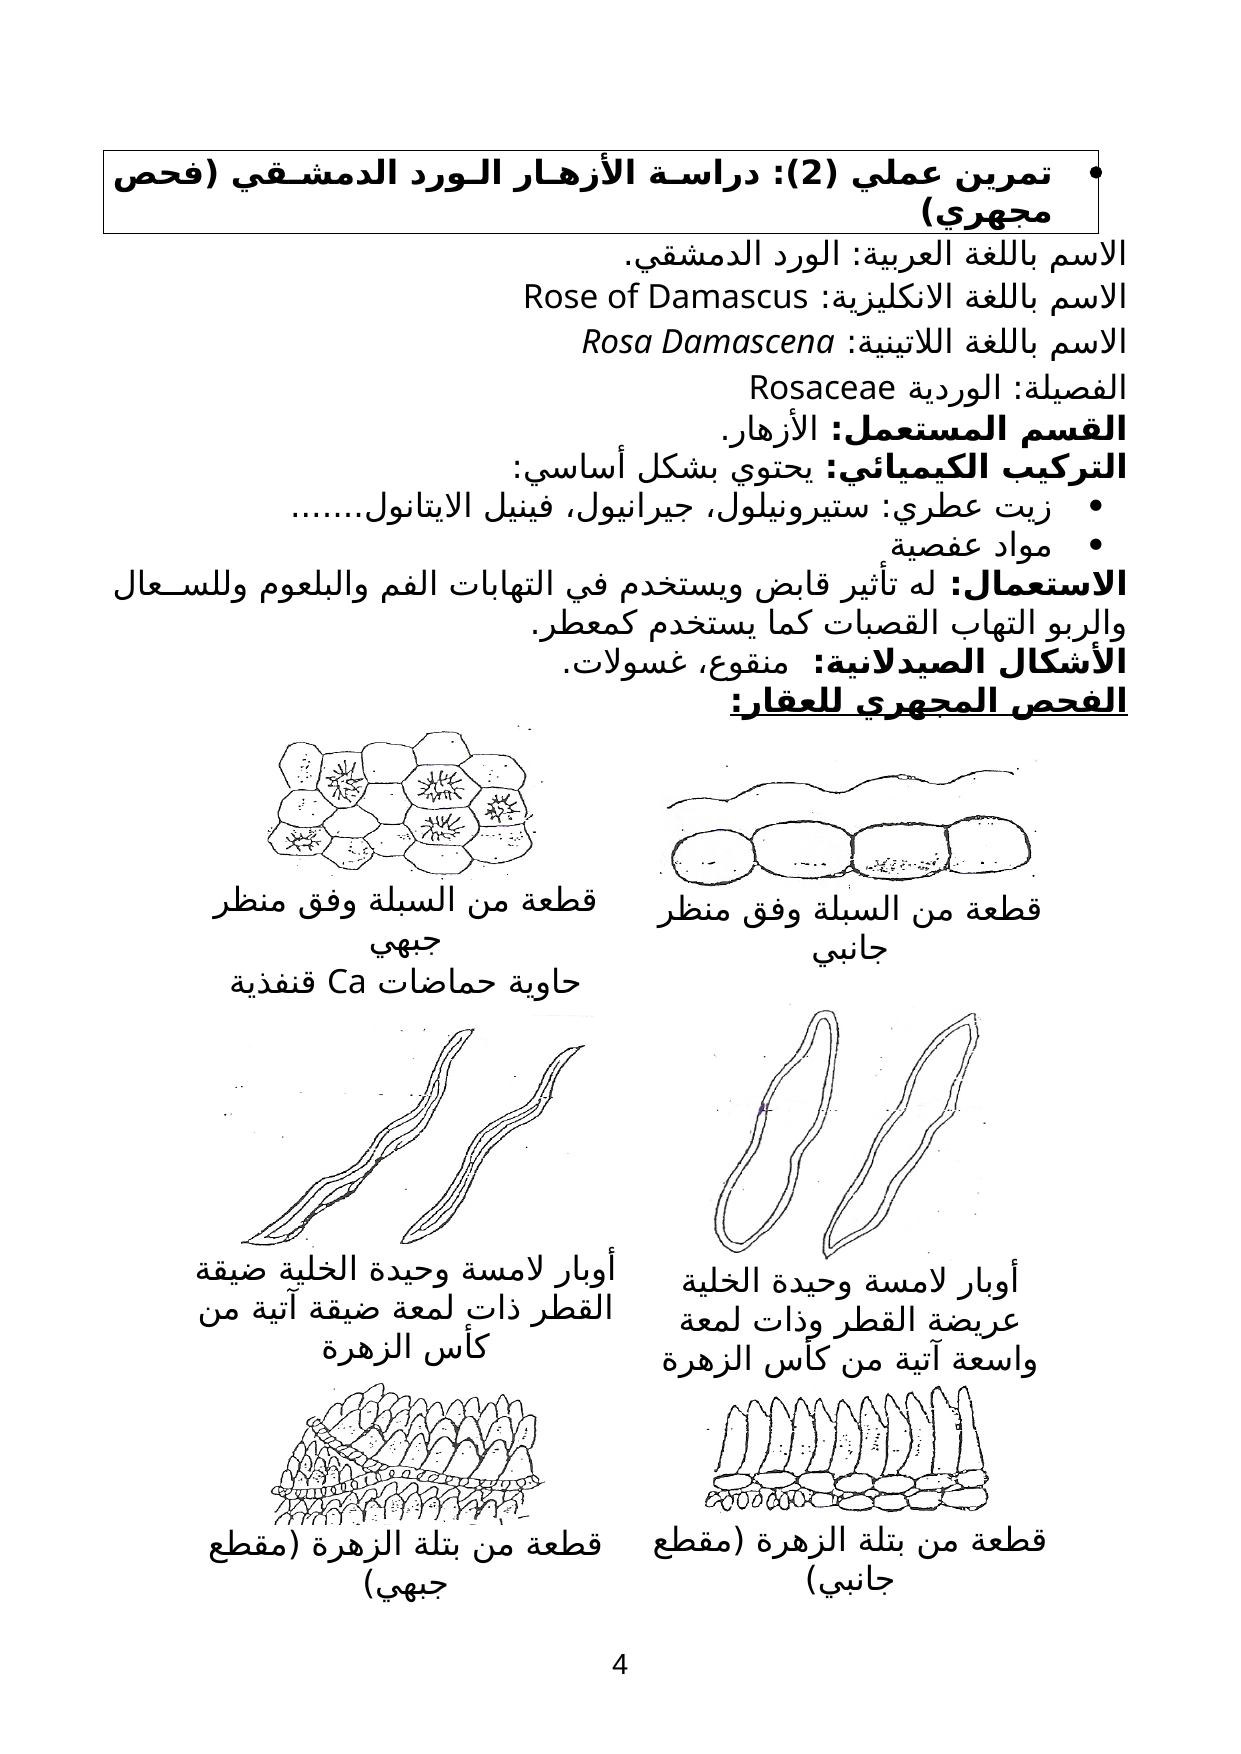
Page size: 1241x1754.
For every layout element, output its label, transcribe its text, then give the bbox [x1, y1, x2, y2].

table_cell أوبار لامسة وحيدة الخلية عريضة القطر وذات لمعة واسعة آتية من كأس الزهرة [636, 1004, 1065, 1378]
table_cell قطعة من بتلة الزهرة (مقطع جانبي) [636, 1378, 1065, 1602]
list زيت عطري: ستيرونيلول، جيرانيول، فينيل الايتانول....... [112, 487, 1090, 526]
list مواد عفصية [112, 526, 1090, 564]
table_cell قطعة من بتلة الزهرة (مقطع جبهي) [176, 1378, 636, 1602]
picture [709, 1003, 991, 1262]
picture [265, 1378, 545, 1525]
text الاسم باللغة العربية: الورد الدمشقي. [112, 234, 1128, 273]
text الفصيلة: الوردية Rosaceae [112, 364, 1128, 409]
text الاستعمال: له تأثير قابض ويستخدم في التهابات الفم والبلعوم وللسعال والربو التهاب القصبات كما يستخدم كمعطر. [112, 564, 1128, 642]
text الاسم باللغة اللاتينية: Rosa Damascena [112, 318, 1128, 364]
table_cell أوبار لامسة وحيدة الخلية ضيقة القطر ذات لمعة ضيقة آتية من كأس الزهرة [176, 1004, 636, 1378]
table_header قطعة من السبلة وفق منظر جبهي حاوية حماضات Ca قنفذية [176, 720, 636, 1003]
text الاسم باللغة الانكليزية: Rose of Damascus [112, 273, 1128, 318]
table_header قطعة من السبلة وفق منظر جانبي [636, 720, 1065, 1003]
picture [660, 755, 1041, 890]
text القسم المستعمل: الأزهار. [112, 409, 1128, 448]
text التركيب الكيميائي: يحتوي بشكل أساسي: [112, 448, 1128, 487]
text الفحص المجهري للعقار: [112, 681, 1128, 720]
list تمرين عملي (2): دراسة الأزهار الورد الدمشقي (فحص مجهري) [104, 151, 1098, 233]
picture [700, 1382, 1001, 1521]
picture [216, 1015, 595, 1250]
picture [267, 720, 544, 881]
text الأشكال الصيدلانية: منقوع، غسولات. [112, 642, 1128, 681]
